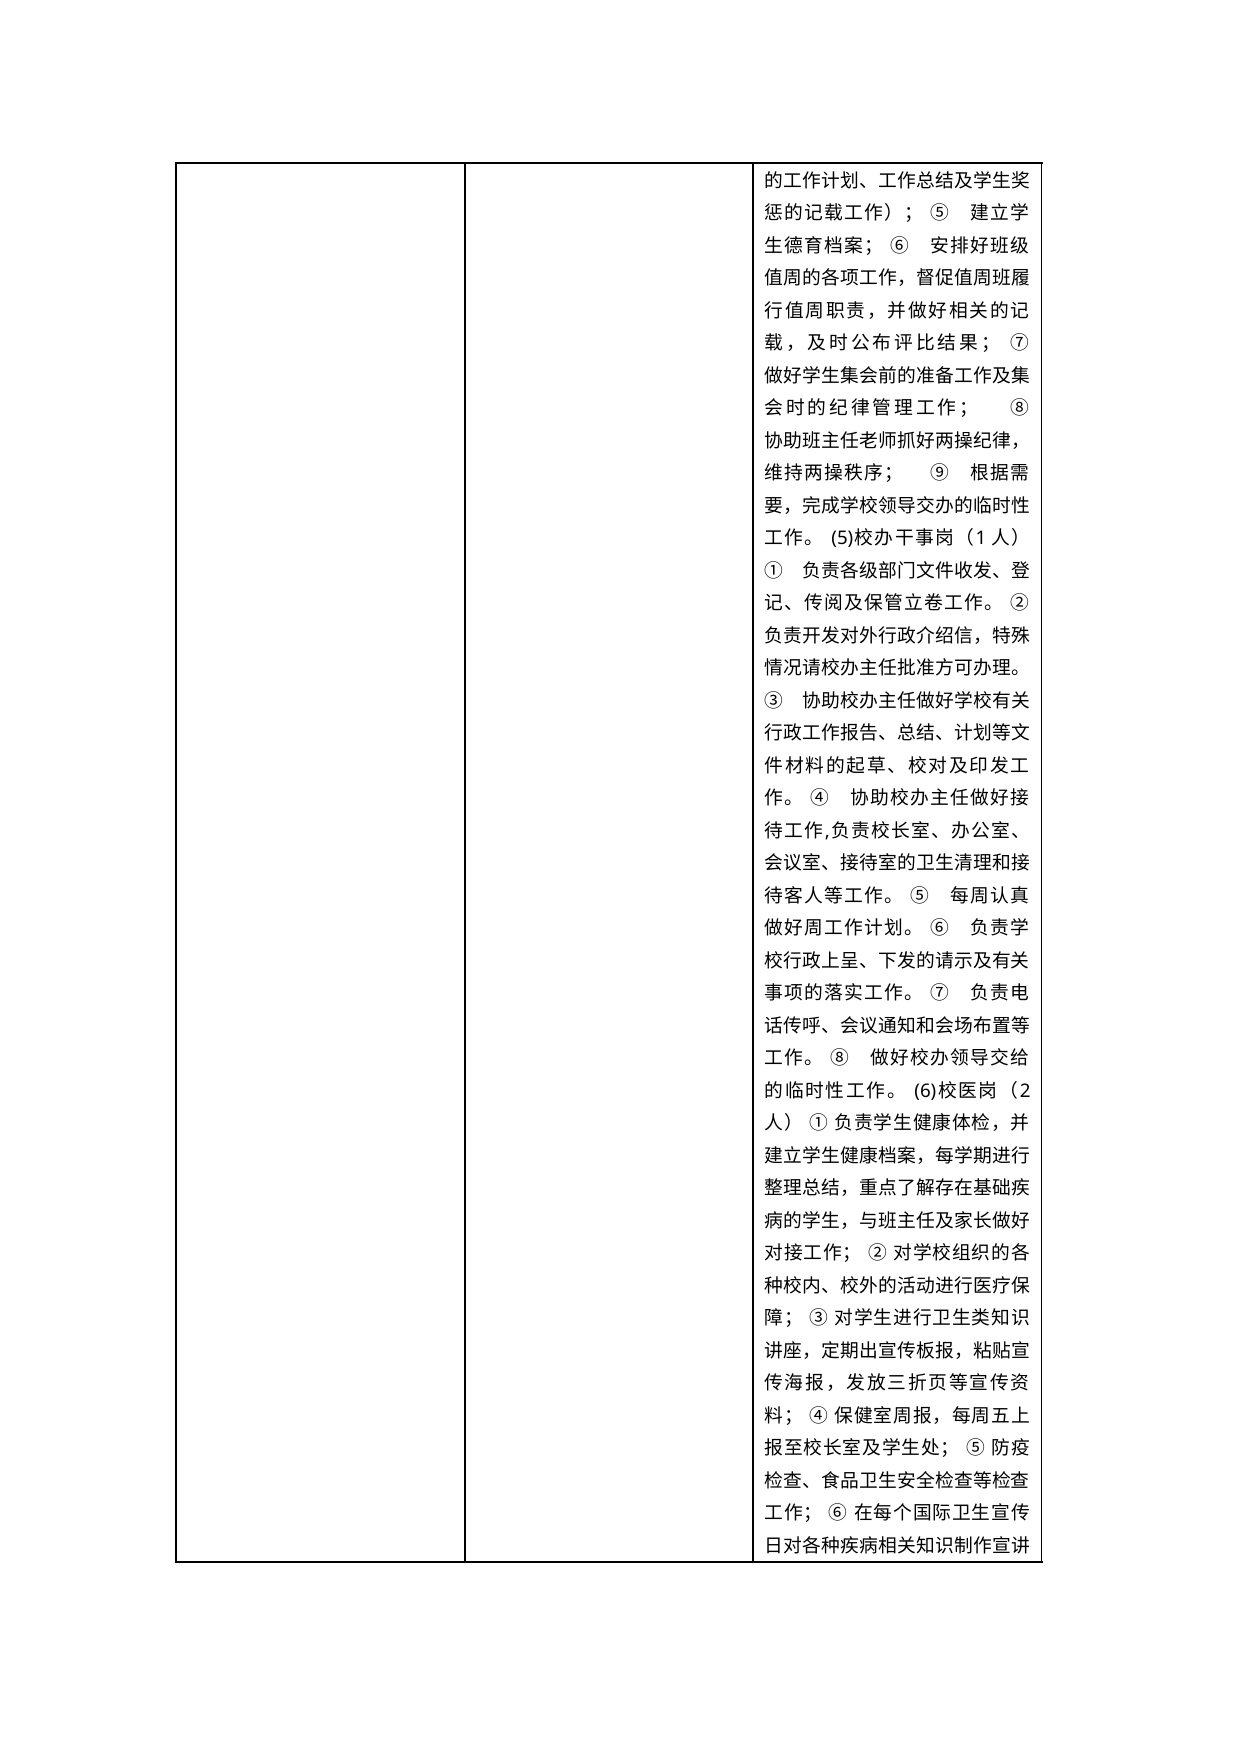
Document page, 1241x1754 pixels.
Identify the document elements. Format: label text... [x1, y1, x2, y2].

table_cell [754, 164, 1041, 1561]
table_cell 3 [177, 164, 464, 1561]
table_cell [466, 164, 752, 1561]
